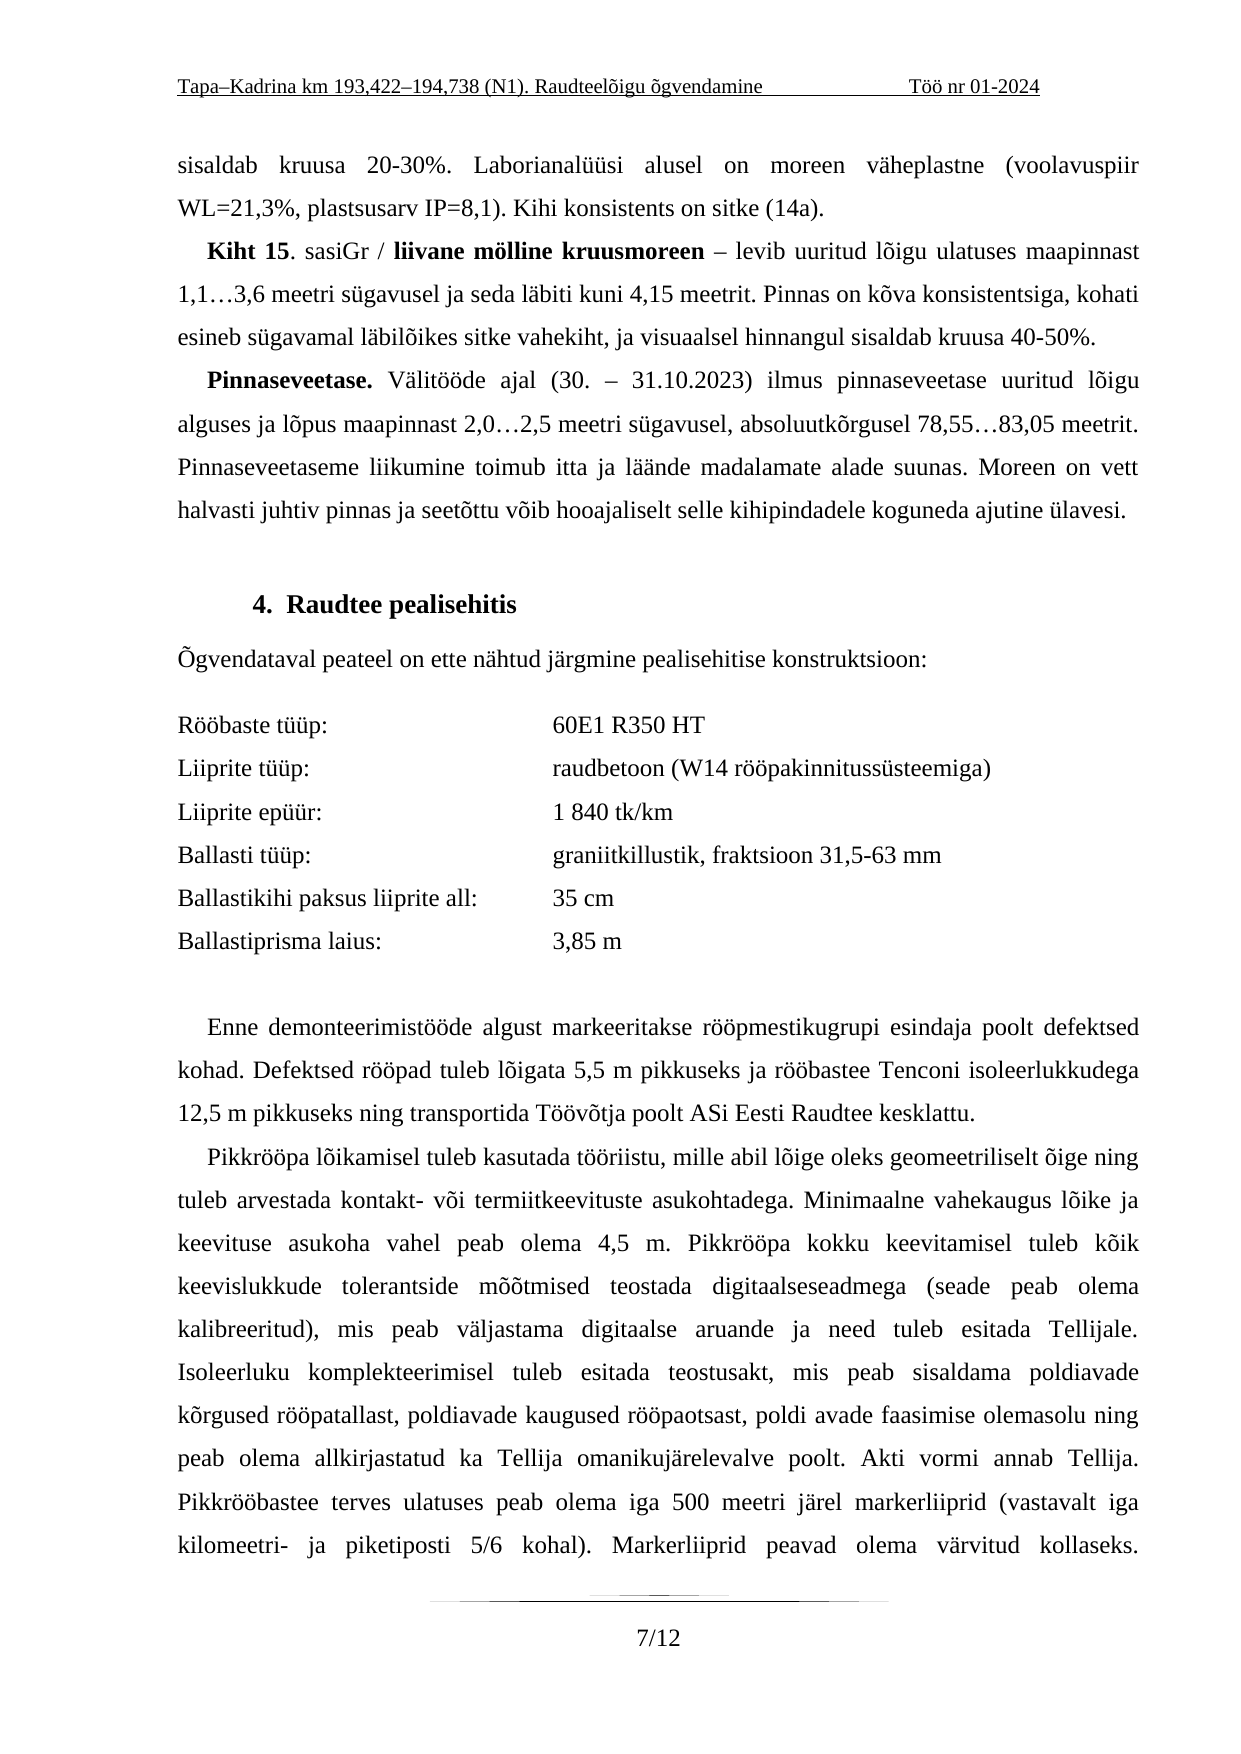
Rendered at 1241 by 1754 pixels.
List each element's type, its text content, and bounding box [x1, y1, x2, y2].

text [177, 150, 1140, 222]
text Õgvendataval peateel on ette nähtud järgmine pealisehitise konstruktsioon: [177, 644, 1140, 673]
text Rööbaste tüüp: 60E1 R350 HT [177, 710, 1140, 739]
text Liiprite epüür: 1 840 tk/km [177, 797, 1140, 825]
text Ballasti tüüp: graniitkillustik, fraktsioon 31,5-63 mm [177, 840, 1140, 868]
subtitle Raudtee pealisehitis [252, 588, 1140, 619]
text Kiht 15. sasiGr / liivane mölline kruusmoreen – levib uuritud lõigu ulatuses maapinnast 1,1…3,6 meetri sügavusel ja seda läbiti kuni 4,15 meetrit. Pinnas on kõva konsistentsiga, kohati esineb sügavamal läbilõikes sitke vahekiht, ja visuaalsel hinnangul sisaldab kruusa 40-50%. [177, 236, 1140, 351]
text Liiprite tüüp: raudbetoon (W14 rööpakinnitussüsteemiga) [177, 753, 1140, 782]
text Ballastiprisma laius: 3,85 m [177, 926, 1140, 955]
text Ballastikihi paksus liiprite all: 35 cm [177, 883, 1140, 912]
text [177, 1142, 1140, 1558]
text Pinnaseveetase. Välitööde ajal (30. – 31.10.2023) ilmus pinnaseveetase uuritud lõigu alguses ja lõpus maapinnast 2,0…2,5 meetri sügavusel, absoluutkõrgusel 78,55…83,05 meetrit. Pinnaseveetaseme liikumine toimub itta ja läände madalamate alade suunas. Moreen on vett halvasti juhtiv pinnas ja seetõttu võib hooajaliselt selle kihipindadele koguneda ajutine ülavesi. [177, 366, 1140, 524]
text Enne demonteerimistööde algust markeeritakse rööpmestikugrupi esindaja poolt defektsed kohad. Defektsed rööpad tuleb lõigata 5,5 m pikkuseks ja rööbastee Tenconi isoleerlukkudega 12,5 m pikkuseks ning transportida Töövõtja poolt ASi Eesti Raudtee kesklattu. [177, 1012, 1140, 1127]
